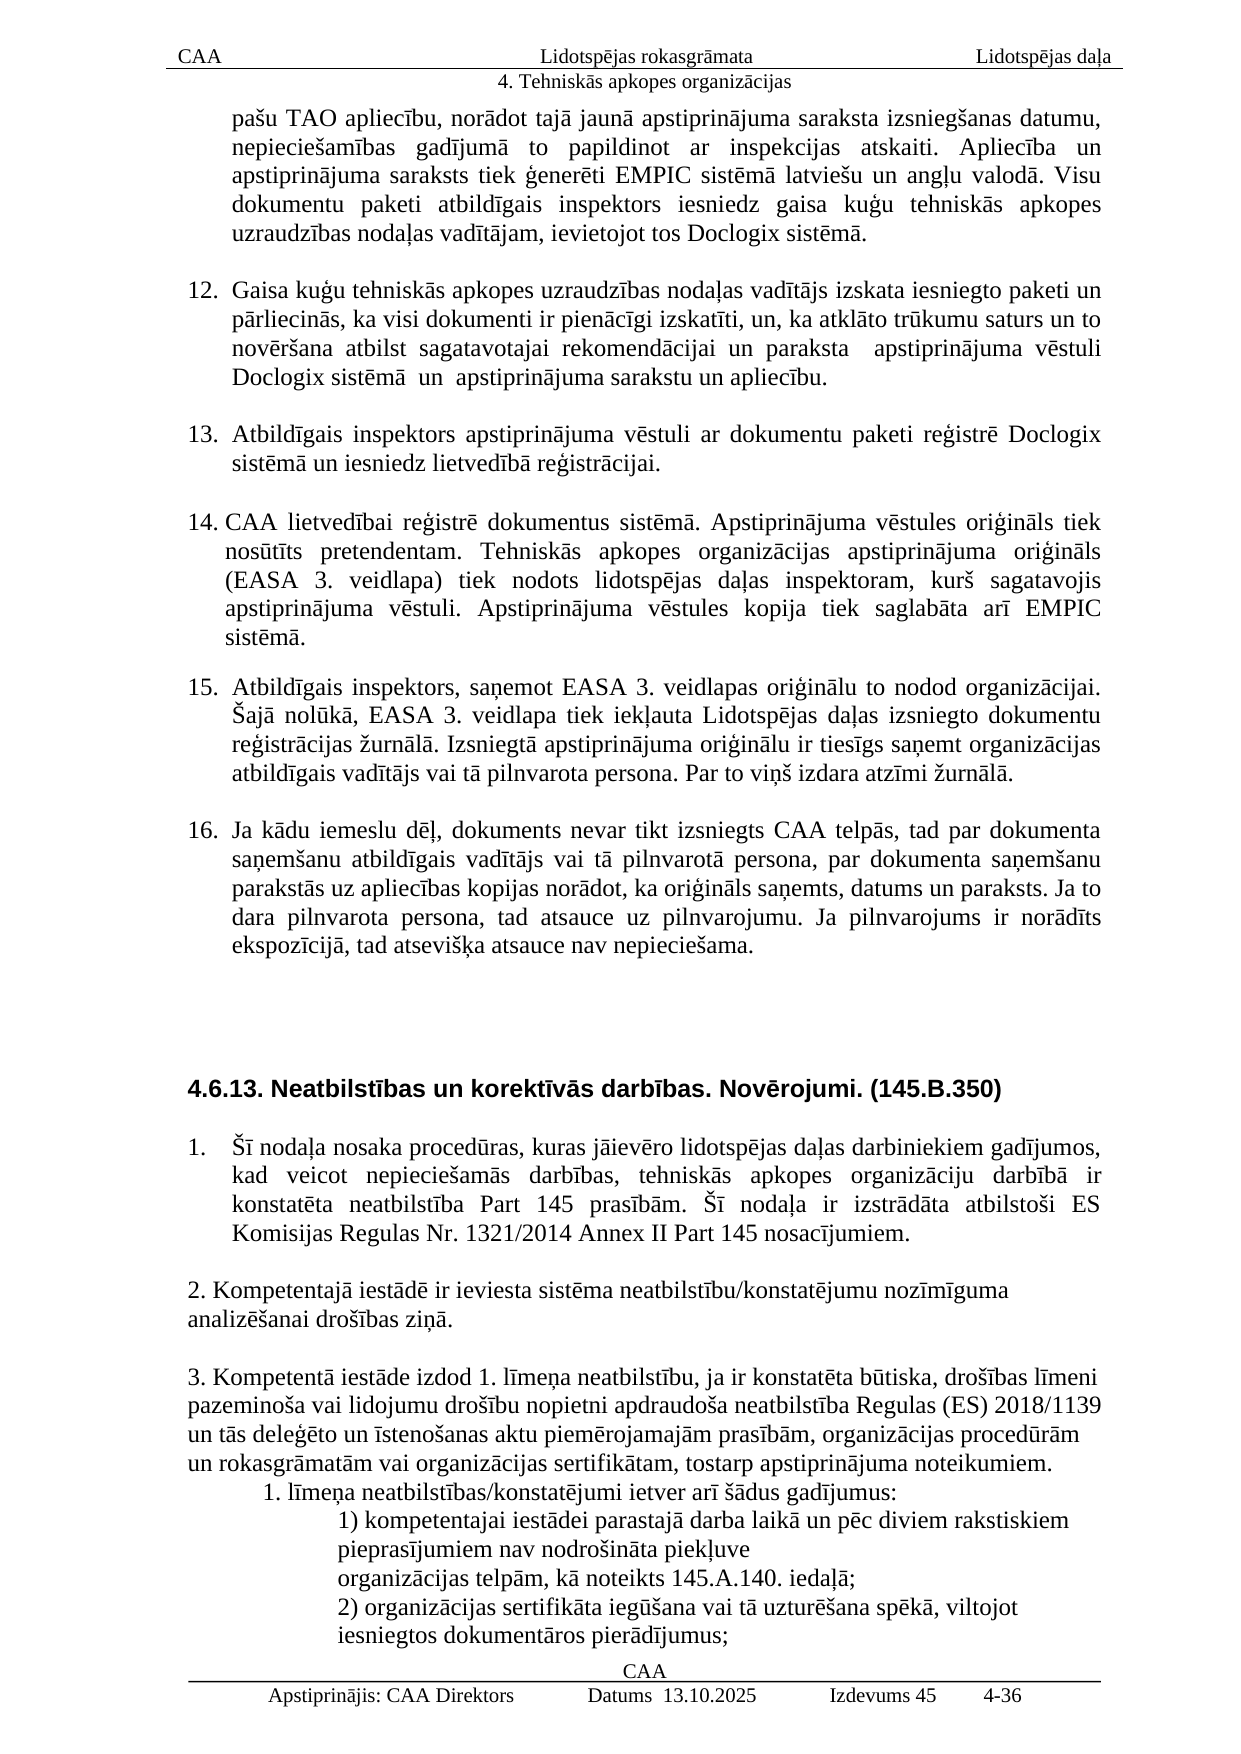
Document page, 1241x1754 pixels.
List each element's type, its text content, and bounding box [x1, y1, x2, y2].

list Atbildīgais inspektors, saņemot EASA 3. veidlapas oriģinālu to nodod organizācijai. Šajā nolūkā, EASA 3. veidlapa tiek iekļauta Lidotspējas daļas izsniegto dokumentu reģistrācijas žurnālā. Izsniegtā apstiprinājuma oriģinālu ir tiesīgs saņemt organizācijas atbildīgais vadītājs vai tā pilnvarota persona. Par to viņš izdara atzīmi žurnālā. [187, 672, 1102, 787]
list Šī nodaļa nosaka procedūras, kuras jāievēro lidotspējas daļas darbiniekiem gadījumos, kad veicot nepieciešamās darbības, tehniskās apkopes organizāciju darbībā ir konstatēta neatbilstība Part 145 prasībām. Šī nodaļa ir izstrādāta atbilstoši ES Komisijas Regulas Nr. 1321/2014 Annex II Part 145 nosacījumiem. [187, 1132, 1102, 1247]
text 1. līmeņa neatbilstības/konstatējumi ietver arī šādus gadījumus: [187, 1477, 1102, 1506]
text 3. Kompetentā iestāde izdod 1. līmeņa neatbilstību, ja ir konstatēta būtiska, drošības līmeni pazeminoša vai lidojumu drošību nopietni apdraudoša neatbilstība Regulas (ES) 2018/1139 un tās deleģēto un īstenošanas aktu piemērojamajām prasībām, organizācijas procedūrām un rokasgrāmatām vai organizācijas sertifikātam, tostarp apstiprinājuma noteikumiem. [187, 1333, 1102, 1477]
text 2. Kompetentajā iestādē ir ieviesta sistēma neatbilstību/konstatējumu nozīmīguma analizēšanai drošības ziņā. [187, 1276, 1102, 1333]
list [187, 103, 1102, 247]
list Atbildīgais inspektors apstiprinājuma vēstuli ar dokumentu paketi reģistrē Doclogix sistēmā un iesniedz lietvedībā reģistrācijai. [187, 419, 1102, 477]
list Gaisa kuģu tehniskās apkopes uzraudzības nodaļas vadītājs izskata iesniegto paketi un pārliecinās, ka visi dokumenti ir pienācīgi izskatīti, un, ka atklāto trūkumu saturs un to novēršana atbilst sagatavotajai rekomendācijai un paraksta apstiprinājuma vēstuli Doclogix sistēmā un apstiprinājuma sarakstu un apliecību. [187, 276, 1102, 391]
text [337, 1506, 1102, 1649]
list Ja kādu iemeslu dēļ, dokuments nevar tikt izsniegts CAA telpās, tad par dokumenta saņemšanu atbildīgais vadītājs vai tā pilnvarotā persona, par dokumenta saņemšanu parakstās uz apliecības kopijas norādot, ka oriģināls saņemts, datums un paraksts. Ja to dara pilnvarota persona, tad atsauce uz pilnvarojumu. Ja pilnvarojums ir norādīts ekspozīcijā, tad atsevišķa atsauce nav nepieciešama. [187, 816, 1102, 959]
text 4.6.13. Neatbilstības un korektīvās darbības. Novērojumi. (145.B.350) [187, 1074, 1102, 1103]
list CAA lietvedībai reģistrē dokumentus sistēmā. Apstiprinājuma vēstules oriģināls tiek nosūtīts pretendentam. Tehniskās apkopes organizācijas apstiprinājuma oriģināls (EASA 3. veidlapa) tiek nodots lidotspējas daļas inspektoram, kurš sagatavojis apstiprinājuma vēstuli. Apstiprinājuma vēstules kopija tiek saglabāta arī EMPIC sistēmā. [187, 507, 1102, 651]
